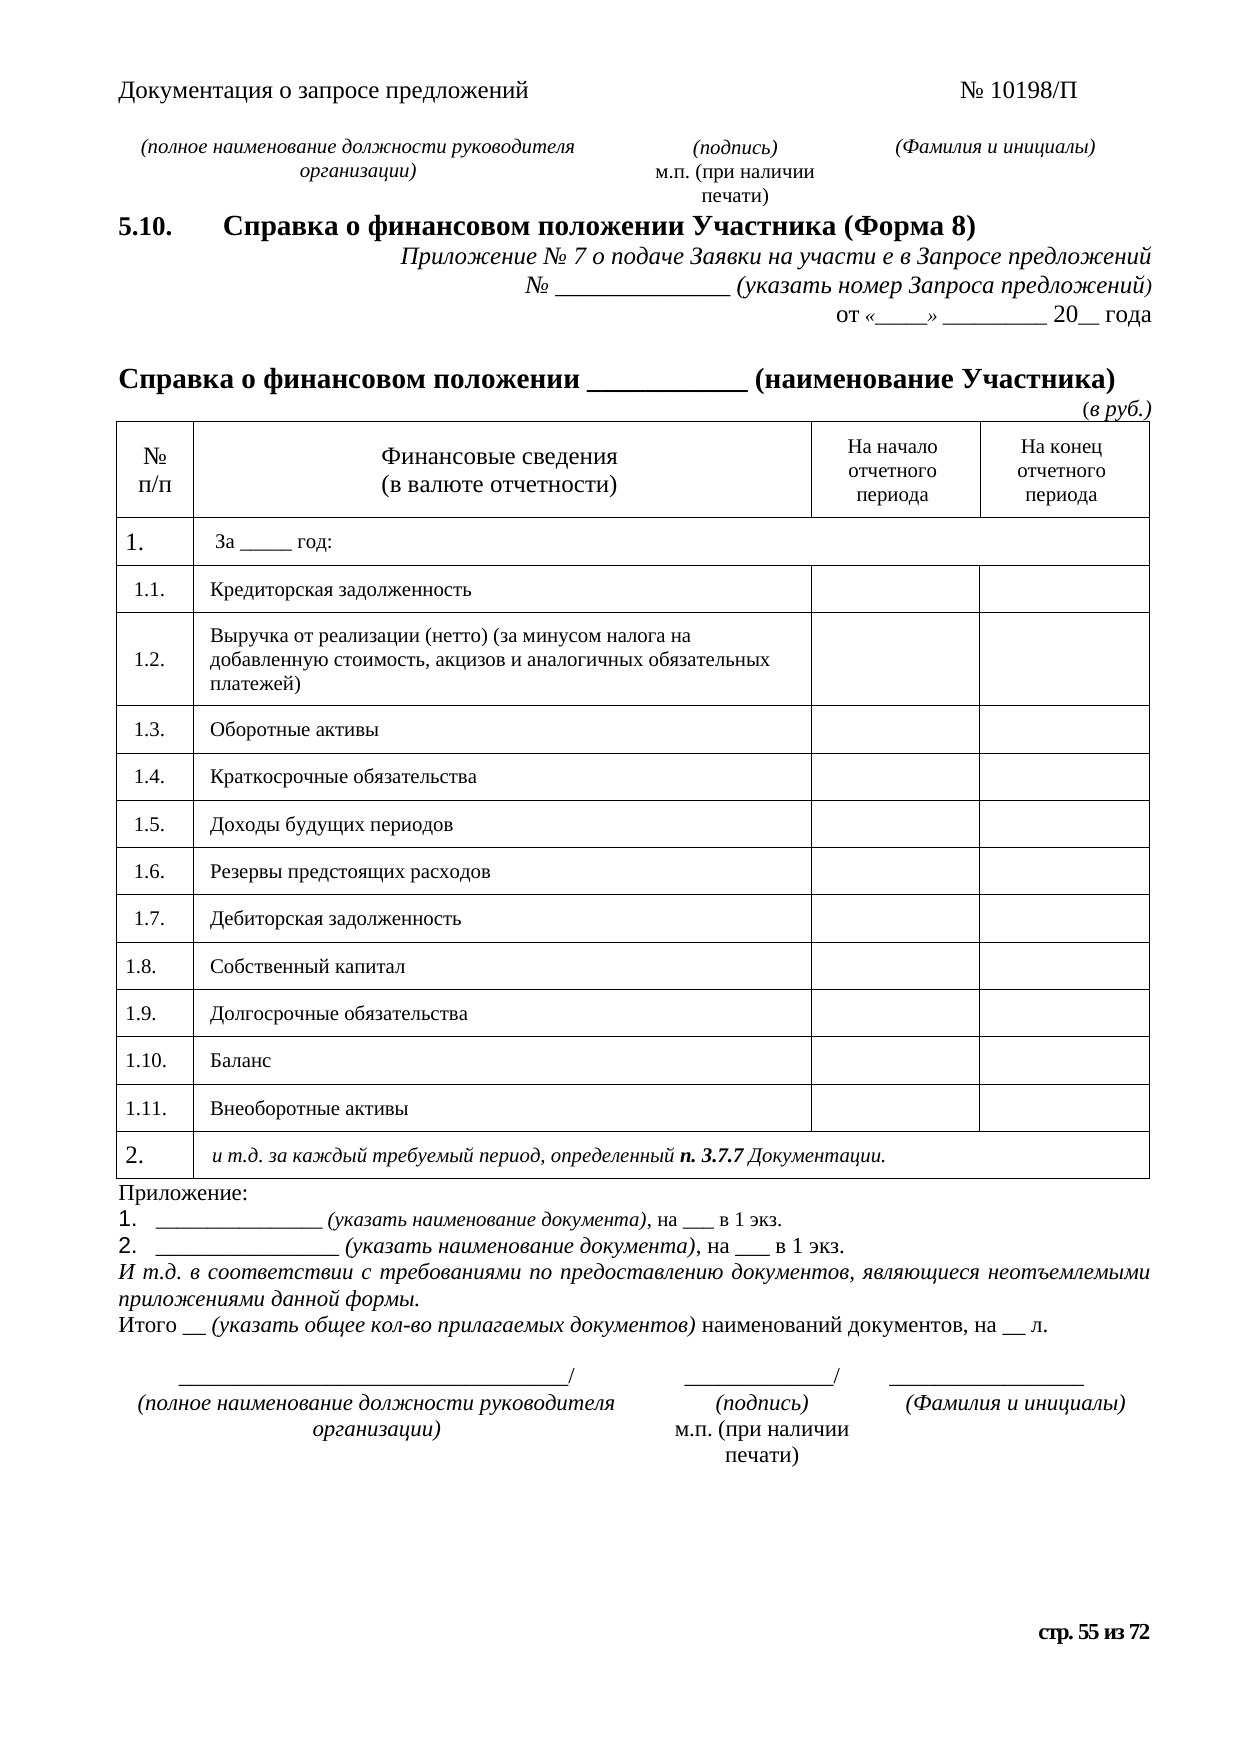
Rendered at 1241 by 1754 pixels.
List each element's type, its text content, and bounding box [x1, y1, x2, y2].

table_cell [980, 706, 1149, 752]
table_cell [980, 1037, 1149, 1083]
table_cell 1.1. [117, 566, 193, 612]
table_cell [980, 754, 1149, 800]
text (в руб.) [118, 395, 1152, 421]
table_cell 1.8. [117, 943, 193, 989]
table_cell [980, 895, 1149, 942]
table_cell Собственный капитал [194, 943, 811, 989]
table_header На конец отчетного периода [981, 422, 1149, 517]
table_header _________________ [878, 1337, 1153, 1389]
text И т.д. в соответствии с требованиями по предоставлению документов, являющиеся неотъемлемыми приложениями данной формы. [118, 1258, 1152, 1311]
table_cell Кредиторская задолженность [194, 566, 811, 612]
table_cell [980, 1085, 1149, 1131]
table_cell [980, 566, 1149, 612]
list ________________ (указать наименование документа), на ___ в 1 экз. [118, 1232, 1152, 1258]
table_cell [812, 895, 979, 942]
text Итого __ (указать общее кол-во прилагаемых документов) наименований документов, на __ л. [118, 1311, 1152, 1337]
table_cell (Фамилия и инициалы) [878, 1389, 1153, 1518]
table_header Финансовые сведения (в валюте отчетности) [194, 422, 811, 517]
table_cell Оборотные активы [194, 706, 811, 752]
table_cell 1.2. [117, 613, 193, 705]
table_cell (подпись) м.п. (при наличии печати) [609, 134, 861, 207]
table_cell [812, 990, 979, 1036]
table_cell [812, 1085, 979, 1131]
table_cell [812, 801, 979, 847]
table_cell 1.9. [117, 990, 193, 1036]
table_cell [980, 613, 1149, 705]
table_cell Доходы будущих периодов [194, 801, 811, 847]
table_cell (полное наименование должности руководителя организации) [107, 134, 608, 207]
table_cell Внеоборотные активы [194, 1085, 811, 1131]
list ________________ (указать наименование документа), на ___ в 1 экз. [118, 1205, 1152, 1232]
table_cell Баланс [194, 1037, 811, 1083]
table_header № п/п [117, 422, 193, 517]
table_cell 1.10. [117, 1037, 193, 1083]
table_header На начало отчетного периода [812, 422, 980, 517]
table_cell Дебиторская задолженность [194, 895, 811, 942]
table_cell [980, 848, 1149, 894]
table_cell [812, 706, 979, 752]
table_cell (Фамилия и инициалы) [862, 134, 1129, 207]
text Справка о финансовом положении Участника (Форма 8) [118, 208, 1152, 241]
table_cell [980, 990, 1149, 1036]
table_cell [812, 754, 979, 800]
table_cell (подпись) м.п. (при наличии печати) [646, 1389, 878, 1518]
table_cell [812, 943, 979, 989]
table_cell Резервы предстоящих расходов [194, 848, 811, 894]
table_cell Выручка от реализации (нетто) (за минусом налога на добавленную стоимость, акцизов и аналогичных обязательных платежей) [194, 613, 811, 705]
table_cell 1.4. [117, 754, 193, 800]
table_cell 1.6. [117, 848, 193, 894]
table_cell Долгосрочные обязательства [194, 990, 811, 1036]
table_cell За _____ год: [194, 518, 1149, 564]
table_cell Краткосрочные обязательства [194, 754, 811, 800]
text от «_____» __________ 20__ года [118, 299, 1152, 328]
table_cell [812, 848, 979, 894]
table_cell [980, 801, 1149, 847]
table_cell 1.5. [117, 801, 193, 847]
table_cell [812, 566, 979, 612]
table_cell 1.11. [117, 1085, 193, 1131]
table_cell [812, 1037, 979, 1083]
list Приложение № 7 о подаче Заявки на участи е в Запросе предложений [118, 241, 1152, 270]
table_cell и т.д. за каждый требуемый период, определенный п. 3.7.7 Документации. [194, 1132, 1149, 1178]
table_cell [980, 943, 1149, 989]
table_cell 1.7. [117, 895, 193, 942]
table_cell 2. [117, 1132, 193, 1178]
table_cell 1. [117, 518, 193, 564]
table_cell 1.3. [117, 706, 193, 752]
table_header _____________/ [646, 1337, 878, 1389]
text № ______________ (указать номер Запроса предложений) [118, 270, 1152, 299]
text Приложение: [118, 1179, 1152, 1205]
table_header __________________________________/ [107, 1337, 646, 1389]
text Справка о финансовом положении ___________ (наименование Участника) [118, 361, 1152, 395]
table_cell [812, 613, 979, 705]
table_cell (полное наименование должности руководителя организации) [107, 1389, 646, 1518]
